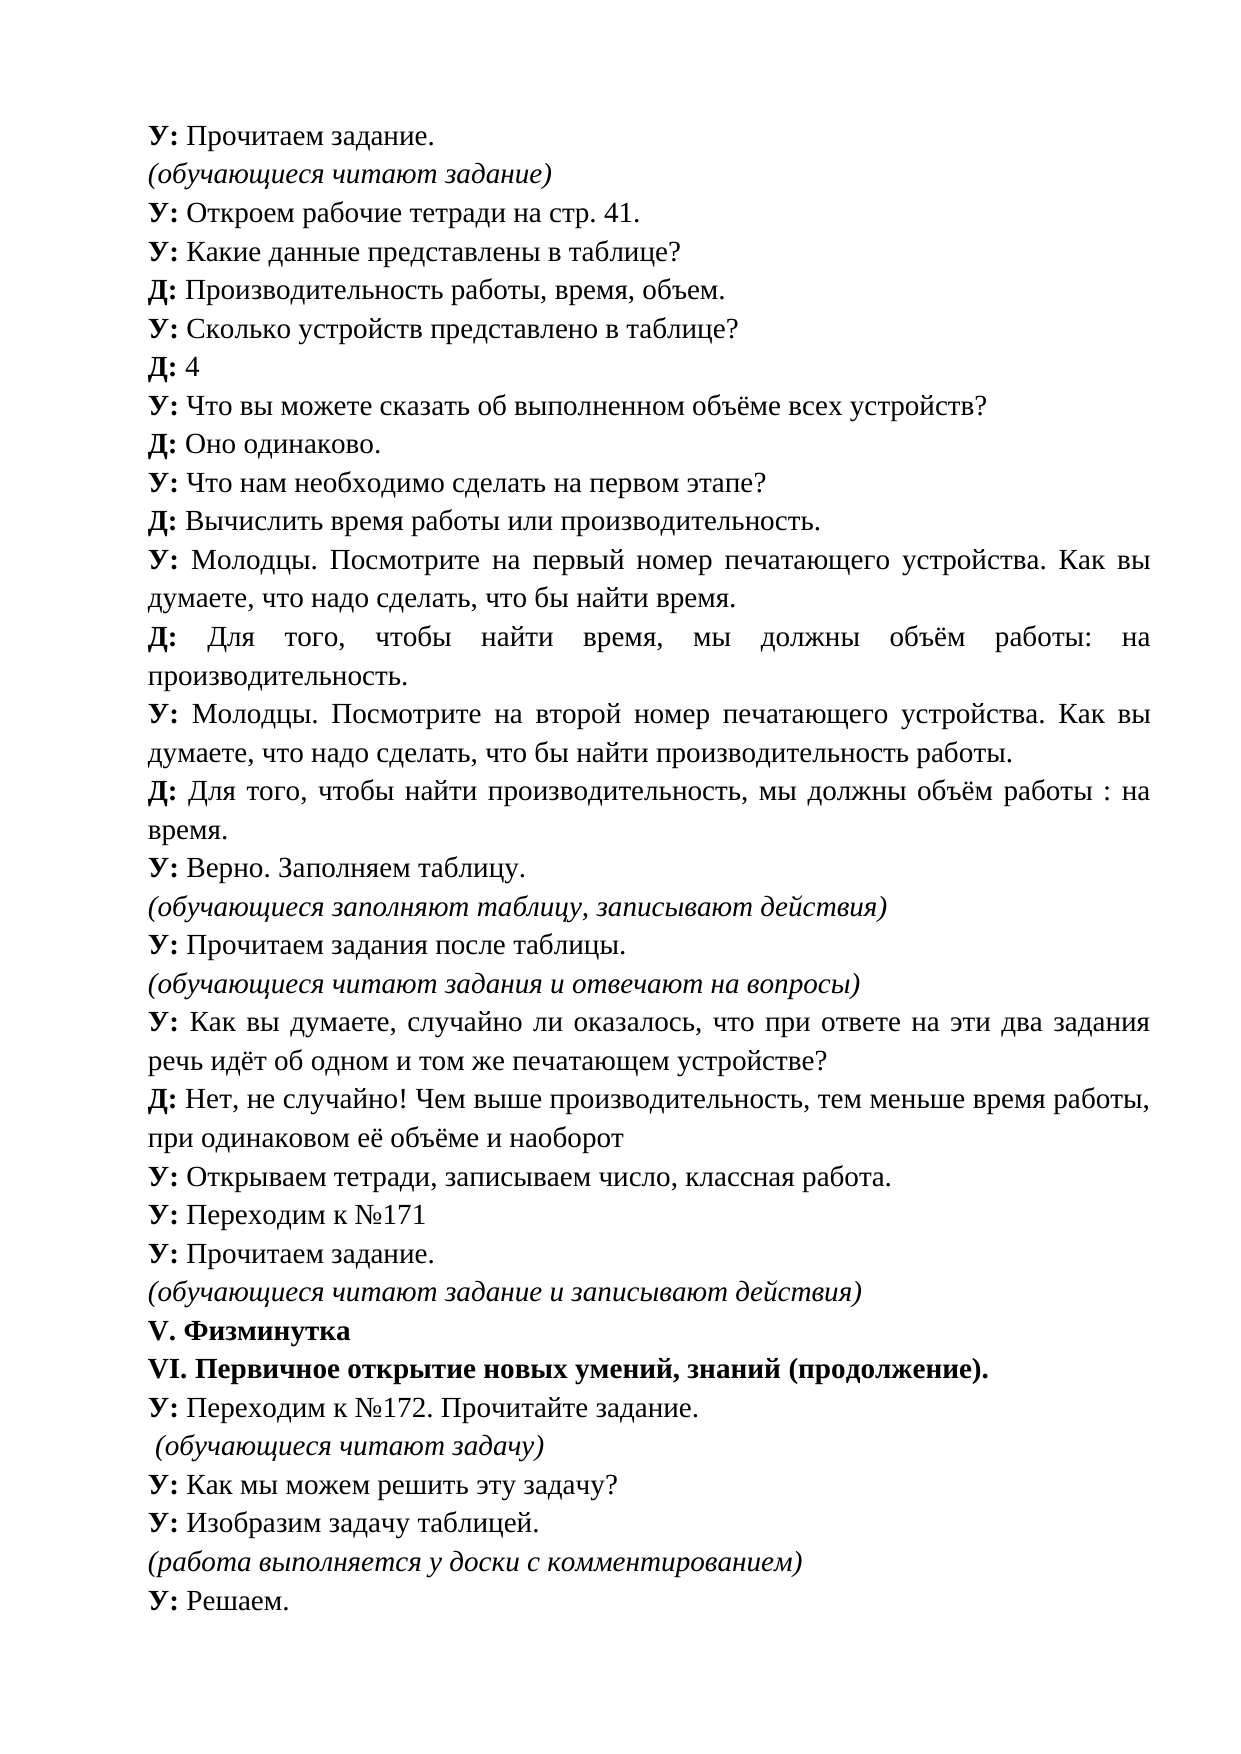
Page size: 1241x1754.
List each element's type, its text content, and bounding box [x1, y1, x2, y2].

text У: Как мы можем решить эту задачу? [148, 1467, 1152, 1501]
text У: Прочитаем задание. [148, 1236, 1152, 1269]
text У: Верно. Заполняем таблицу. [148, 850, 1152, 884]
text У: Прочитаем задание. [148, 118, 1152, 152]
text (обучающиеся читают задачу) [148, 1428, 1152, 1462]
text У: Какие данные представлены в таблице? [148, 234, 1152, 267]
text У: Прочитаем задания после таблицы. [148, 927, 1152, 961]
text У: Решаем. [148, 1583, 1152, 1616]
text У: Что нам необходимо сделать на первом этапе? [148, 465, 1152, 498]
text VI. Первичное открытие новых умений, знаний (продолжение). [148, 1351, 1152, 1385]
text Д: Оно одинаково. [148, 426, 1152, 460]
text V. Физминутка [148, 1313, 1152, 1346]
text У: Переходим к №171 [148, 1197, 1152, 1231]
text У: Изобразим задачу таблицей. [148, 1506, 1152, 1539]
text У: Как вы думаете, случайно ли оказалось, что при ответе на эти два задания речь идёт об одном и том же печатающем устройстве? [148, 1004, 1152, 1077]
text Д: 4 [148, 349, 1152, 383]
text Д: Вычислить время работы или производительность. [148, 503, 1152, 537]
text Д: Нет, не случайно! Чем выше производительность, тем меньше время работы, при одинаковом её объёме и наоборот [148, 1082, 1152, 1154]
text У: Молодцы. Посмотрите на первый номер печатающего устройства. Как вы думаете, что надо сделать, что бы найти время. [148, 542, 1152, 614]
text У: Переходим к №172. Прочитайте задание. [148, 1390, 1152, 1423]
text У: Откроем рабочие тетради на стр. 41. [148, 195, 1152, 229]
text (обучающиеся читают задание и записывают действия) [148, 1274, 1152, 1308]
text (обучающиеся заполняют таблицу, записывают действия) [148, 889, 1152, 922]
text У: Сколько устройств представлено в таблице? [148, 311, 1152, 344]
text (обучающиеся читают задание) [148, 157, 1152, 190]
text У: Молодцы. Посмотрите на второй номер печатающего устройства. Как вы думаете, что надо сделать, что бы найти производительность работы. [148, 696, 1152, 768]
text Д: Для того, чтобы найти время, мы должны объём работы: на производительность. [148, 619, 1152, 691]
text У: Что вы можете сказать об выполненном объёме всех устройств? [148, 388, 1152, 421]
text Д: Производительность работы, время, объем. [148, 272, 1152, 306]
text (обучающиеся читают задания и отвечают на вопросы) [148, 966, 1152, 999]
text (работа выполняется у доски с комментированием) [148, 1544, 1152, 1578]
text У: Открываем тетради, записываем число, классная работа. [148, 1159, 1152, 1192]
text Д: Для того, чтобы найти производительность, мы должны объём работы : на время. [148, 773, 1152, 845]
